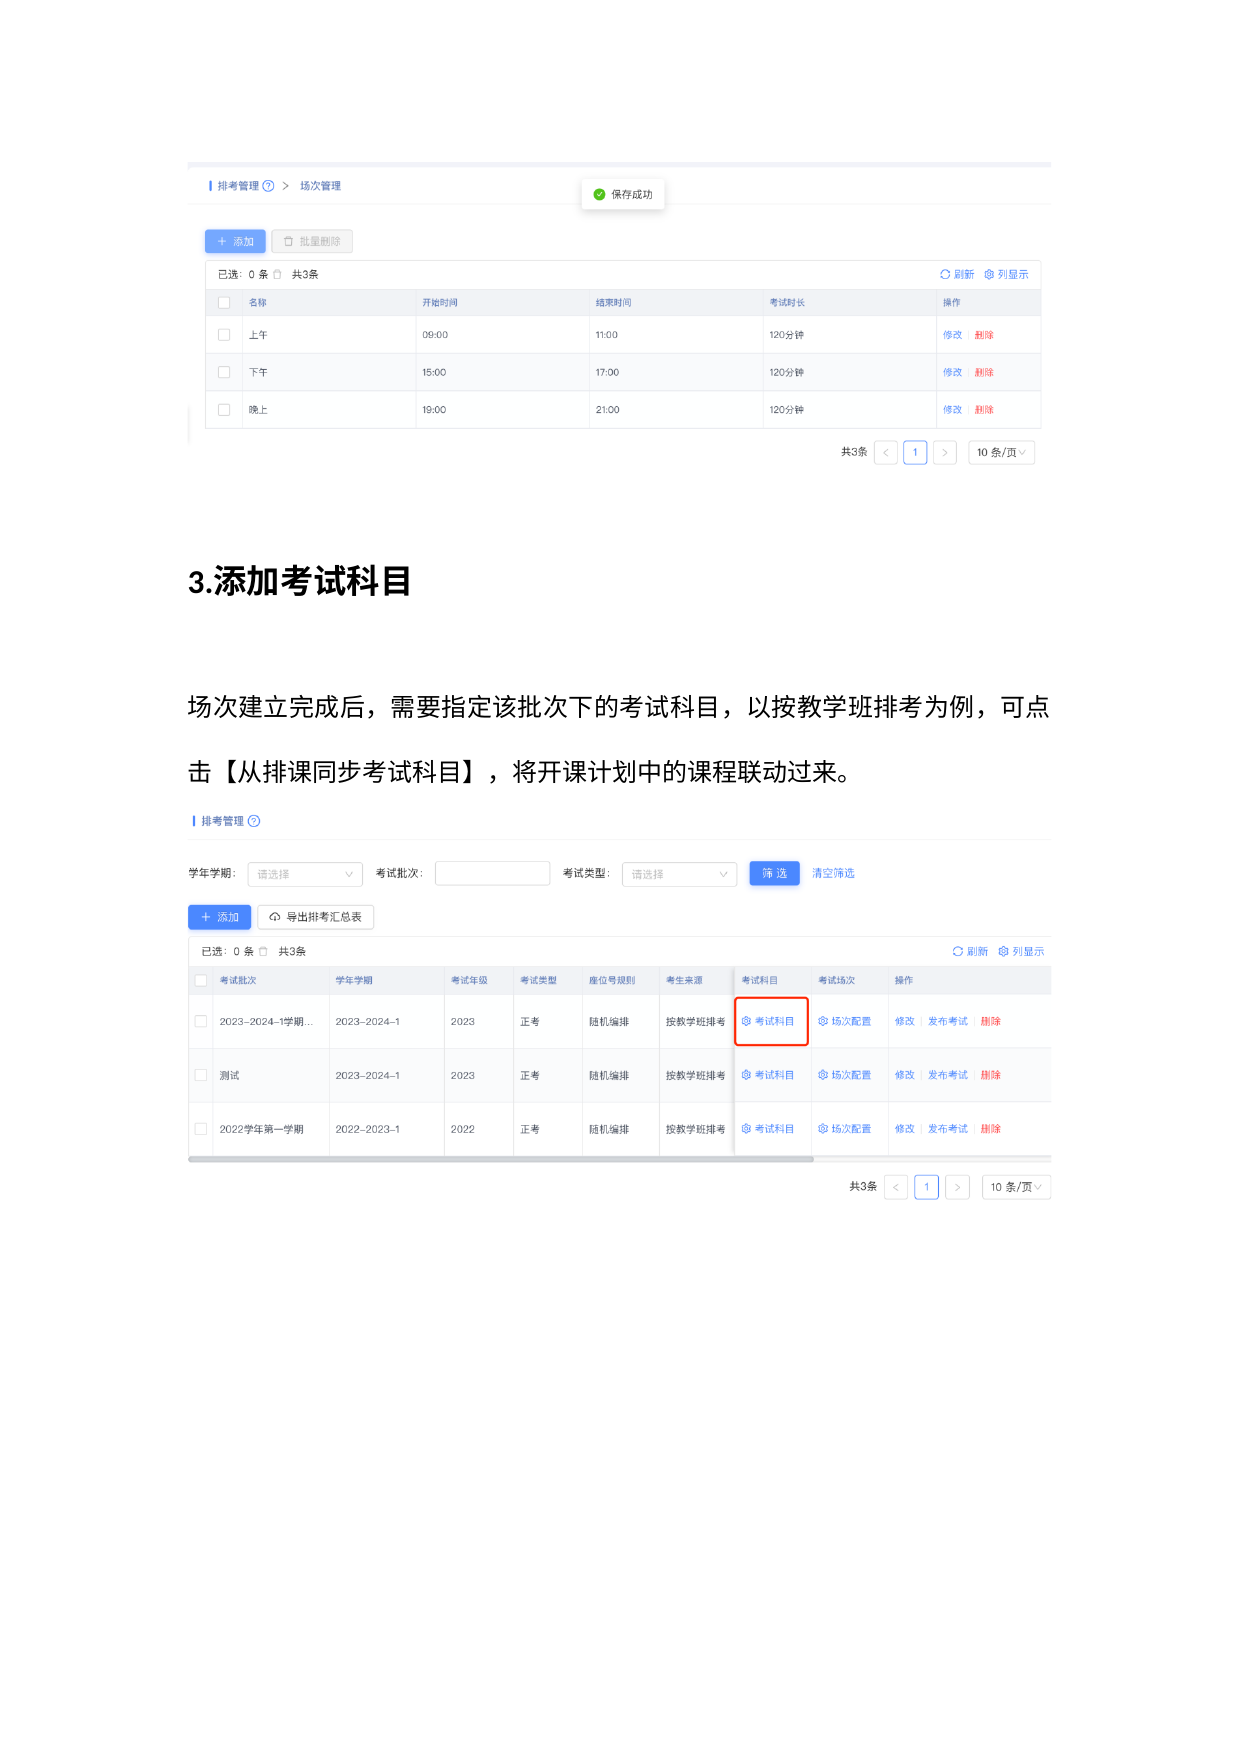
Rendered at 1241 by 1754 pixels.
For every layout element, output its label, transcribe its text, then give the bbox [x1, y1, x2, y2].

subtitle 3.添加考试科目 [187, 547, 1053, 612]
picture [187, 162, 1052, 488]
picture [187, 803, 1052, 1212]
text 场次建立完成后，需要指定该批次下的考试科目，以按教学班排考为例，可点击【从排课同步考试科目】，将开课计划中的课程联动过来。 [187, 673, 1053, 803]
